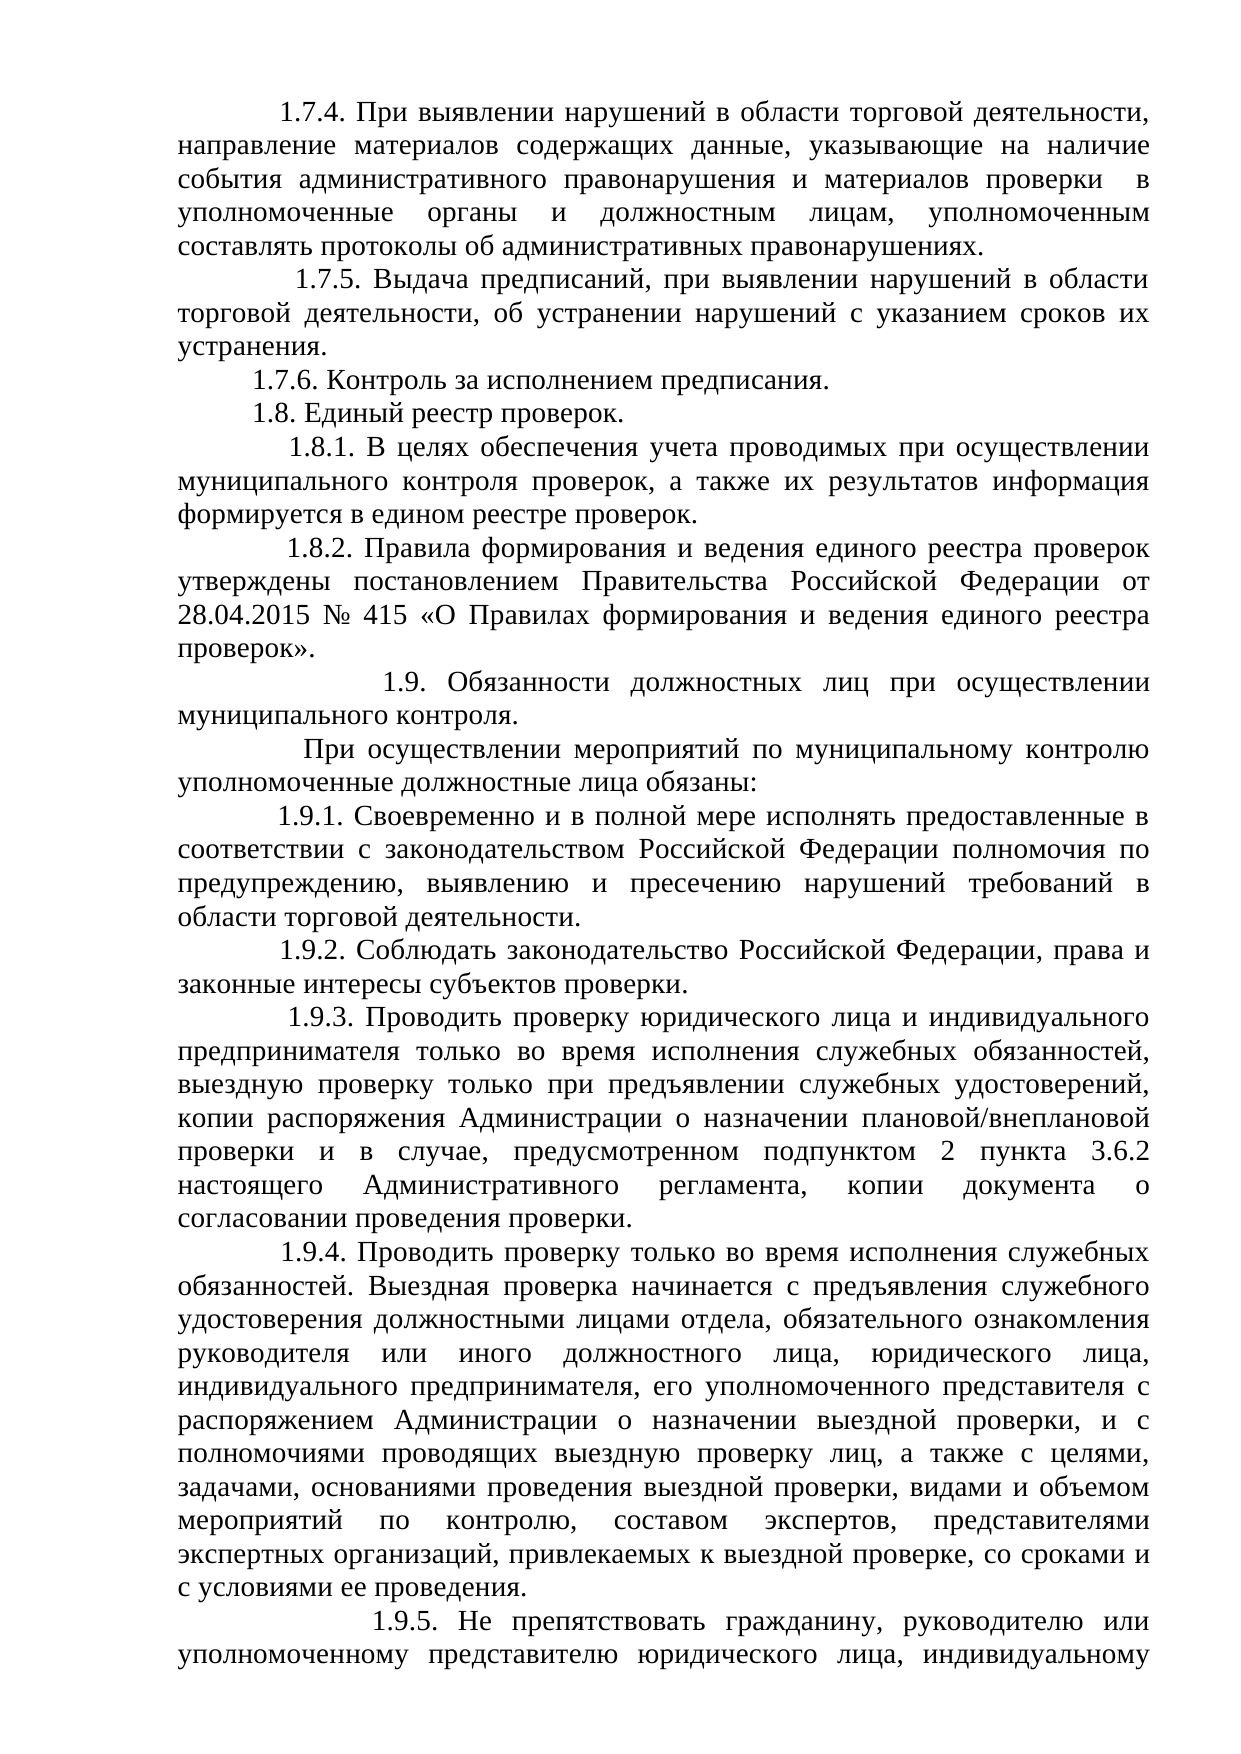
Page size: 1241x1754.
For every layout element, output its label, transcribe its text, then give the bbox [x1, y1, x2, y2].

text 1.7.5. Выдача предписаний, при выявлении нарушений в области торговой деятельности, об устранении нарушений с указанием сроков их устранения. [177, 261, 1152, 362]
text 1.9.4. Проводить проверку только во время исполнения служебных обязанностей. Выездная проверка начинается с предъявления служебного удостоверения должностными лицами отдела, обязательного ознакомления руководителя или иного должностного лица, юридического лица, индивидуального предпринимателя, его уполномоченного представителя с распоряжением Администрации о назначении выездной проверки, и с полномочиями проводящих выездную проверку лиц, а также с целями, задачами, основаниями проведения выездной проверки, видами и объемом мероприятий по контролю, составом экспертов, представителями экспертных организаций, привлекаемых к выездной проверке, со сроками и с условиями ее проведения. [177, 1234, 1152, 1603]
text При осуществлении мероприятий по муниципальному контролю уполномоченные должностные лица обязаны: [177, 731, 1152, 798]
text 1.7.6. Контроль за исполнением предписания. [177, 362, 1152, 396]
text 1.7.4. При выявлении нарушений в области торговой деятельности, направление материалов содержащих данные, указывающие на наличие события административного правонарушения и материалов проверки в уполномоченные органы и должностным лицам, уполномоченным составлять протоколы об административных правонарушениях. [177, 94, 1152, 261]
text 1.8.2. Правила формирования и ведения единого реестра проверок утверждены постановлением Правительства Российской Федерации от 28.04.2015 № 415 «О Правилах формирования и ведения единого реестра проверок». [177, 530, 1152, 664]
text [177, 1603, 1152, 1670]
text 1.9.3. Проводить проверку юридического лица и индивидуального предпринимателя только во время исполнения служебных обязанностей, выездную проверку только при предъявлении служебных удостоверений, копии распоряжения Администрации о назначении плановой/внеплановой проверки и в случае, предусмотренном подпунктом 2 пункта 3.6.2 настоящего Административного регламента, копии документа о согласовании проведения проверки. [177, 999, 1152, 1234]
text 1.9.1. Своевременно и в полной мере исполнять предоставленные в соответствии с законодательством Российской Федерации полномочия по предупреждению, выявлению и пресечению нарушений требований в области торговой деятельности. [177, 798, 1152, 932]
text 1.8. Единый реестр проверок. [177, 396, 1152, 429]
text 1.8.1. В целях обеспечения учета проводимых при осуществлении муниципального контроля проверок, а также их результатов информация формируется в едином реестре проверок. [177, 429, 1152, 530]
text 1.9. Обязанности должностных лиц при осуществлении муниципального контроля. [177, 664, 1152, 731]
text 1.9.2. Соблюдать законодательство Российской Федерации, права и законные интересы субъектов проверки. [177, 932, 1152, 999]
